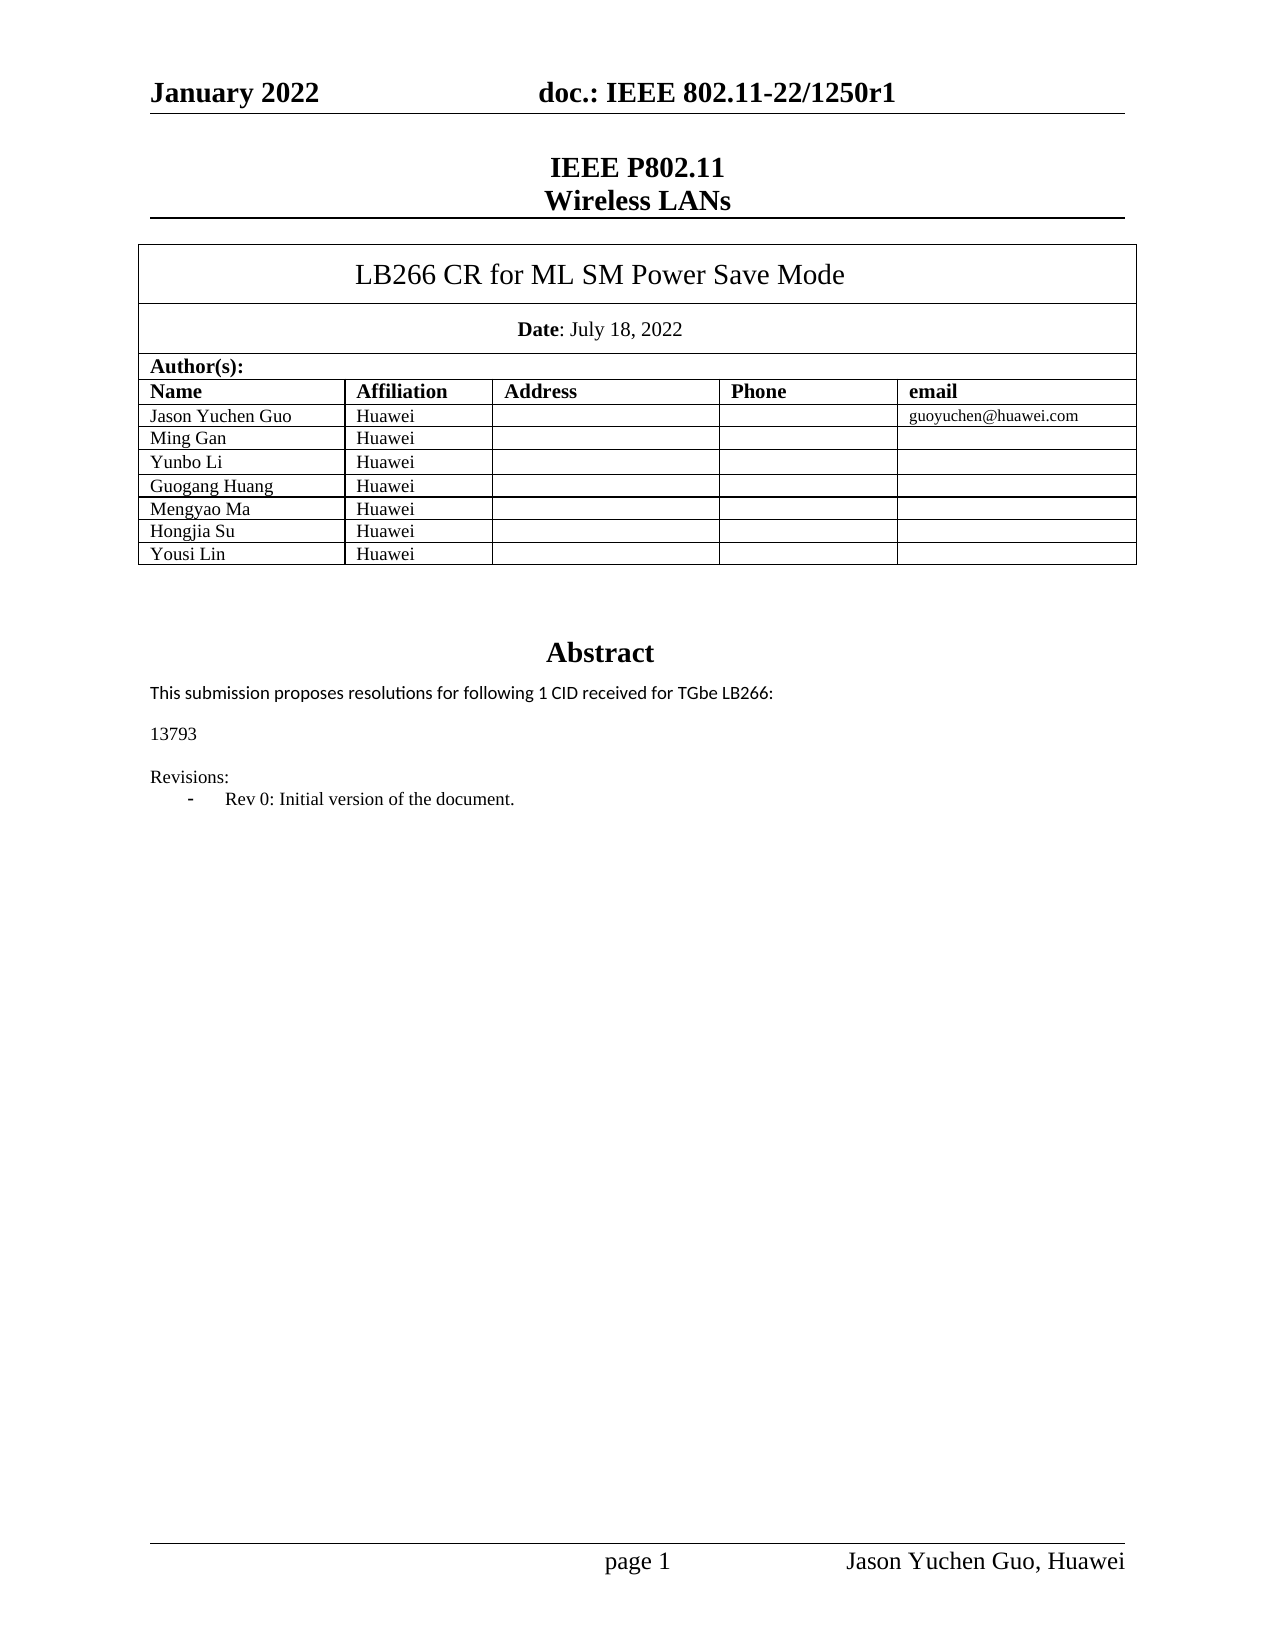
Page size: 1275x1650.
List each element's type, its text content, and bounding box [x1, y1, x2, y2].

table_cell [493, 405, 719, 426]
table_cell Huawei [346, 427, 492, 449]
table_cell [898, 498, 1136, 519]
table_cell Phone [720, 380, 897, 403]
text Abstract [150, 635, 1125, 669]
table_cell Jason Yuchen Guo [139, 405, 344, 426]
table_cell [898, 520, 1136, 542]
table_cell [720, 543, 897, 564]
table_cell [898, 427, 1136, 449]
text 13793 [150, 723, 1125, 744]
table_cell Mengyao Ma [139, 498, 344, 519]
table_cell [493, 520, 719, 542]
table_cell Huawei [346, 520, 492, 542]
table_cell [720, 427, 897, 449]
table_cell [493, 543, 719, 564]
table_cell [493, 498, 719, 519]
table_cell [493, 475, 719, 496]
table_cell Author(s): [139, 354, 1136, 378]
table_cell Yunbo Li [139, 450, 344, 474]
list Rev 0: Initial version of the document. [187, 787, 1125, 809]
table_cell Huawei [346, 498, 492, 519]
table_cell Huawei [346, 475, 492, 496]
table_cell [493, 450, 719, 474]
table_cell [720, 405, 897, 426]
table_cell Guogang Huang [139, 475, 344, 496]
table_cell guoyuchen@huawei.com [898, 405, 1136, 426]
table_cell Affiliation [346, 380, 492, 403]
table_cell [720, 450, 897, 474]
table_cell [898, 475, 1136, 496]
table_cell Huawei [346, 543, 492, 564]
table_cell [720, 520, 897, 542]
table_cell Ming Gan [139, 427, 344, 449]
table_cell Name [139, 380, 344, 403]
table_cell Huawei [346, 450, 492, 474]
table_cell email [898, 380, 1136, 403]
table_cell [720, 498, 897, 519]
table_cell [898, 543, 1136, 564]
table_cell Date: July 18, 2022 [139, 304, 1136, 353]
table_cell Address [493, 380, 719, 403]
text This submission proposes resolutions for following 1 CID received for TGbe LB266: [150, 681, 1125, 704]
table_cell Huawei [346, 405, 492, 426]
table_cell Yousi Lin [139, 543, 344, 564]
table_cell [720, 475, 897, 496]
table_cell Hongjia Su [139, 520, 344, 542]
text IEEE P802.11 Wireless LANs [150, 150, 1125, 217]
table_header LB266 CR for ML SM Power Save Mode [139, 245, 1136, 303]
table_cell [898, 450, 1136, 474]
table_cell [493, 427, 719, 449]
text Revisions: [150, 766, 1125, 787]
